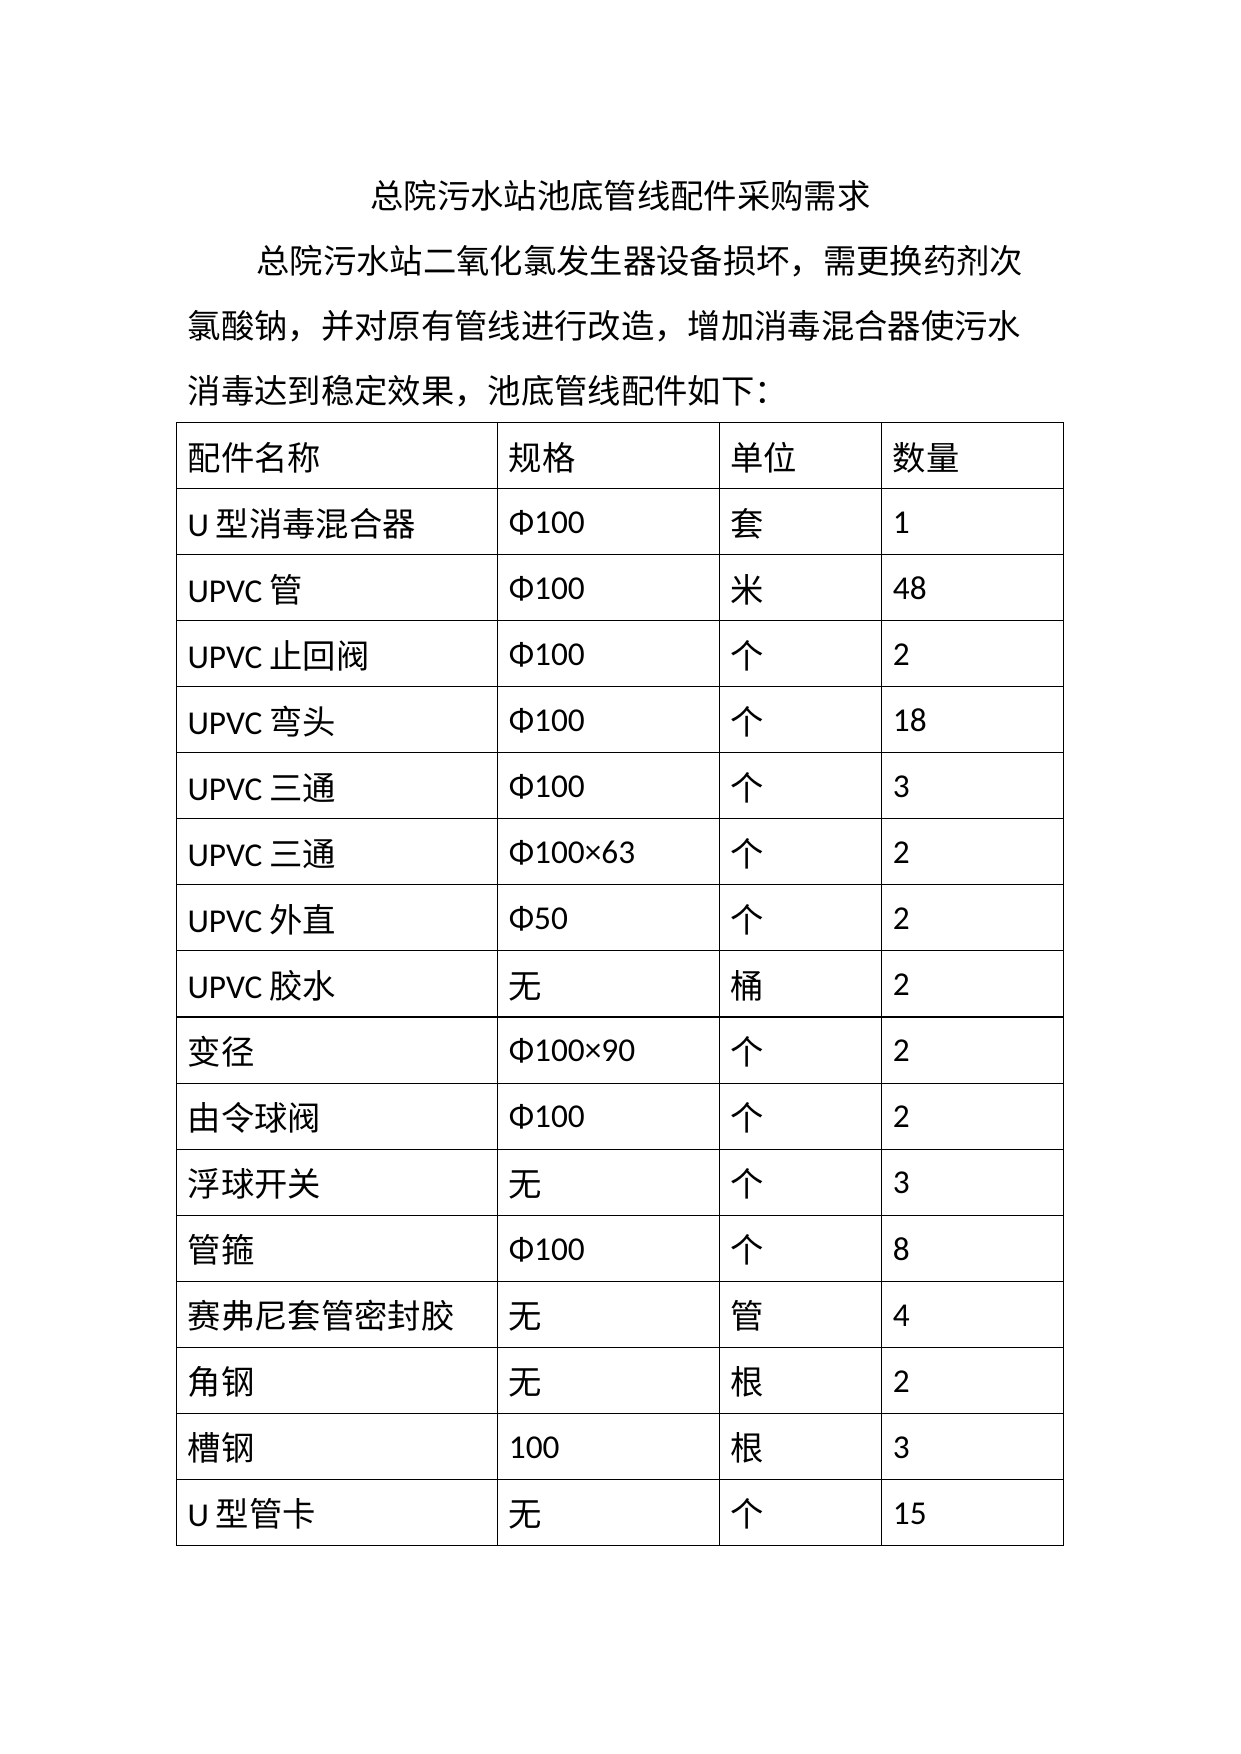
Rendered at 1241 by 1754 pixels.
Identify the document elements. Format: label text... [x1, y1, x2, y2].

table_cell 管箍 [177, 1216, 497, 1281]
table_cell 个 [720, 1480, 881, 1545]
table_cell 由令球阀 [177, 1084, 497, 1148]
table_header 规格 [498, 423, 719, 488]
table_cell 3 [882, 1414, 1063, 1479]
table_cell 100 [498, 1414, 719, 1479]
table_cell UPVC胶水 [177, 951, 497, 1016]
table_cell 浮球开关 [177, 1150, 497, 1214]
table_cell 无 [498, 1480, 719, 1545]
table_header 单位 [720, 423, 881, 488]
table_cell UPVC外直 [177, 885, 497, 950]
table_cell 个 [720, 819, 881, 884]
table_cell UPVC弯头 [177, 687, 497, 752]
table_cell 无 [498, 1282, 719, 1347]
table_cell 个 [720, 1084, 881, 1148]
table_cell Φ50 [498, 885, 719, 950]
table_cell 管 [720, 1282, 881, 1347]
table_cell UPVC管 [177, 555, 497, 620]
table_cell Φ100 [498, 555, 719, 620]
table_cell 个 [720, 885, 881, 950]
table_cell Φ100 [498, 1084, 719, 1148]
table_cell 2 [882, 951, 1063, 1016]
table_cell Φ100 [498, 687, 719, 752]
table_cell 变径 [177, 1018, 497, 1082]
table_cell Φ100×90 [498, 1018, 719, 1082]
table_cell Φ100 [498, 1216, 719, 1281]
table_cell 2 [882, 621, 1063, 686]
table_cell U型管卡 [177, 1480, 497, 1545]
text 总院污水站池底管线配件采购需求 [187, 162, 1053, 227]
table_cell UPVC三通 [177, 753, 497, 818]
table_cell 1 [882, 489, 1063, 554]
table_cell 2 [882, 1348, 1063, 1413]
table_cell 3 [882, 1150, 1063, 1214]
table_cell 米 [720, 555, 881, 620]
table_cell 个 [720, 1216, 881, 1281]
table_cell 15 [882, 1480, 1063, 1545]
table_cell 槽钢 [177, 1414, 497, 1479]
table_cell 个 [720, 1018, 881, 1082]
table_cell 赛弗尼套管密封胶 [177, 1282, 497, 1347]
table_cell 个 [720, 753, 881, 818]
table_cell 个 [720, 621, 881, 686]
table_cell 无 [498, 1150, 719, 1214]
table_cell 个 [720, 1150, 881, 1214]
table_cell 2 [882, 885, 1063, 950]
table_cell 8 [882, 1216, 1063, 1281]
table_cell 18 [882, 687, 1063, 752]
table_cell 角钢 [177, 1348, 497, 1413]
table_cell 套 [720, 489, 881, 554]
table_cell 4 [882, 1282, 1063, 1347]
table_header 配件名称 [177, 423, 497, 488]
table_cell 根 [720, 1414, 881, 1479]
table_cell Φ100×63 [498, 819, 719, 884]
table_cell U型消毒混合器 [177, 489, 497, 554]
table_cell 2 [882, 1018, 1063, 1082]
table_cell 3 [882, 753, 1063, 818]
table_cell Φ100 [498, 489, 719, 554]
table_cell UPVC止回阀 [177, 621, 497, 686]
table_cell 2 [882, 819, 1063, 884]
table_cell Φ100 [498, 621, 719, 686]
table_cell Φ100 [498, 753, 719, 818]
table_cell UPVC三通 [177, 819, 497, 884]
table_cell 无 [498, 1348, 719, 1413]
text 总院污水站二氧化氯发生器设备损坏，需更换药剂次氯酸钠，并对原有管线进行改造，增加消毒混合器使污水消毒达到稳定效果，池底管线配件如下： [187, 227, 1053, 422]
table_cell 无 [498, 951, 719, 1016]
table_header 数量 [882, 423, 1063, 488]
table_cell 桶 [720, 951, 881, 1016]
table_cell 个 [720, 687, 881, 752]
table_cell 48 [882, 555, 1063, 620]
table_cell 根 [720, 1348, 881, 1413]
table_cell 2 [882, 1084, 1063, 1148]
